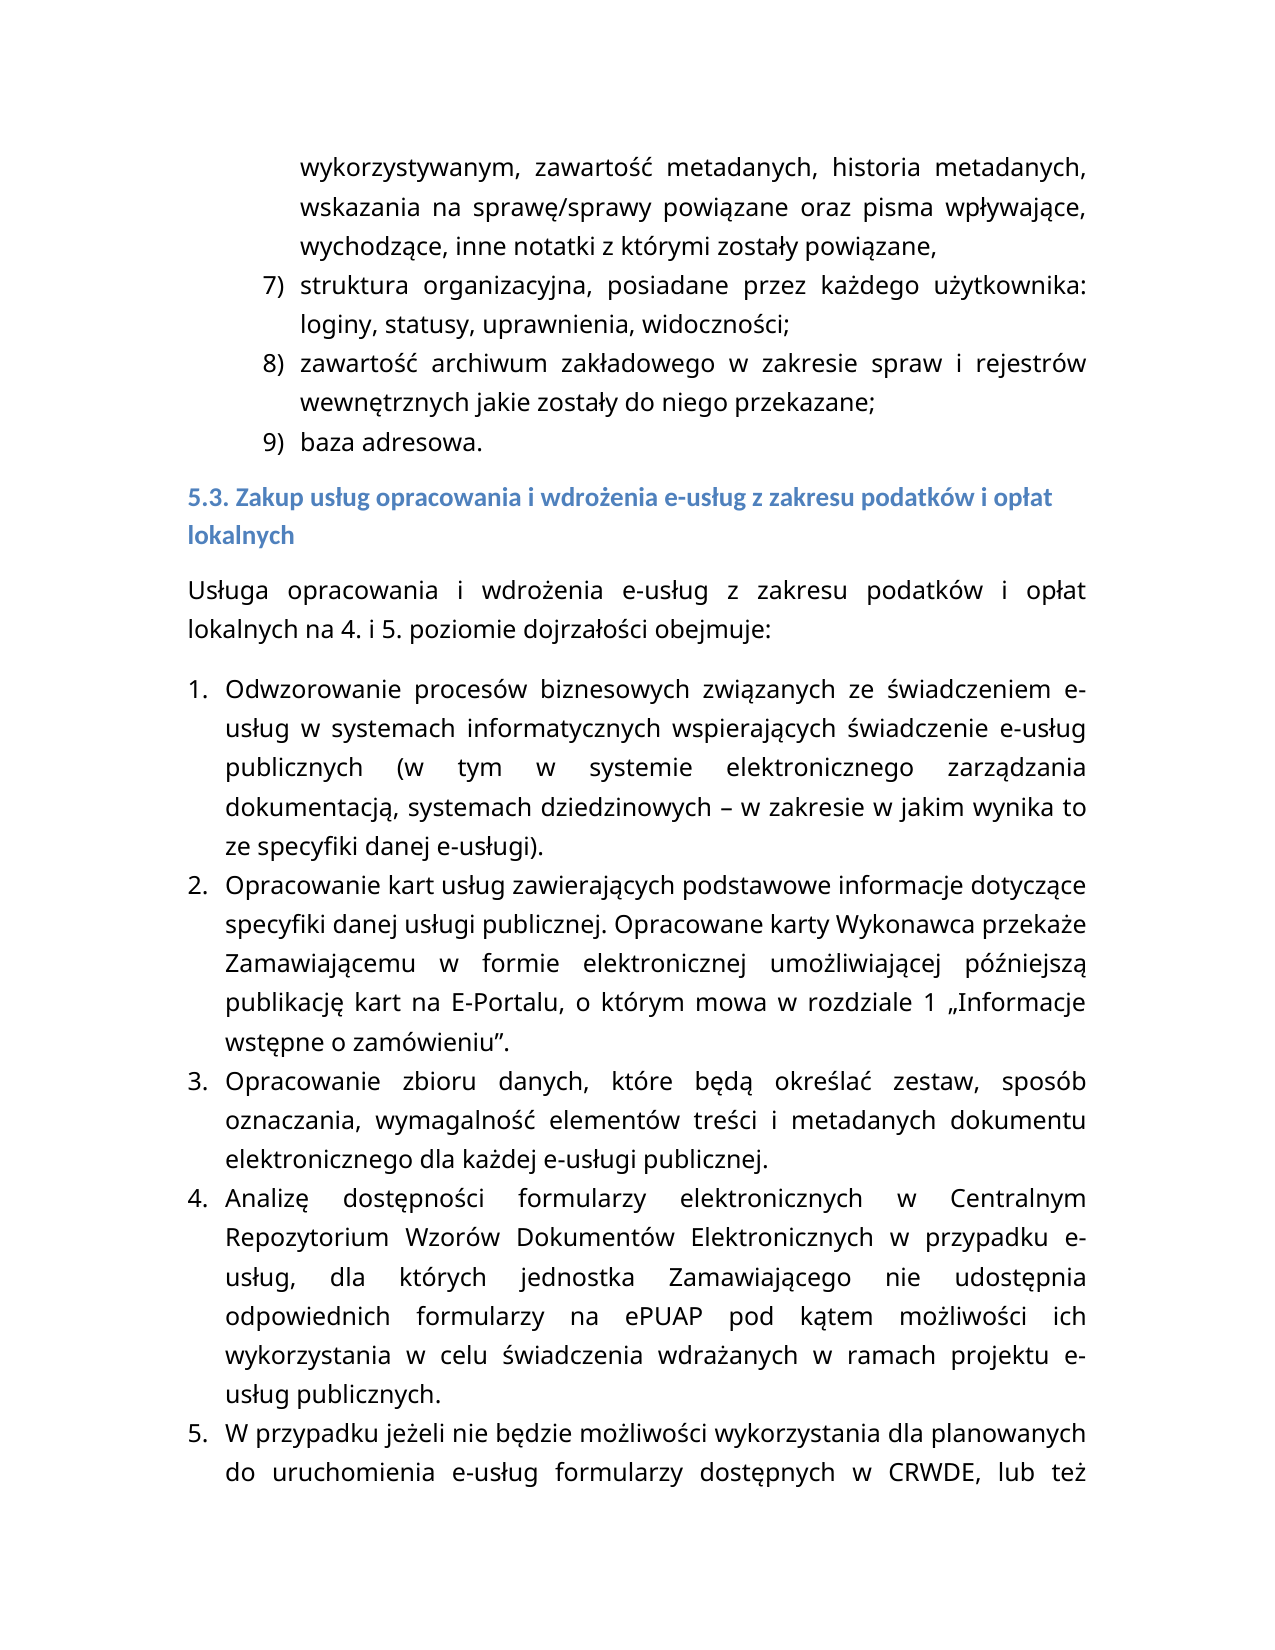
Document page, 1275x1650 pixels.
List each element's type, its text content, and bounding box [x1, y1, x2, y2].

list Analizę dostępności formularzy elektronicznych w Centralnym Repozytorium Wzorów Dokumentów Elektronicznych w przypadku e-usług, dla których jednostka Zamawiającego nie udostępnia odpowiednich formularzy na ePUAP pod kątem możliwości ich wykorzystania w celu świadczenia wdrażanych w ramach projektu e-usług publicznych. [187, 1181, 1087, 1411]
list Odwzorowanie procesów biznesowych związanych ze świadczeniem e-usług w systemach informatycznych wspierających świadczenie e-usług publicznych (w tym w systemie elektronicznego zarządzania dokumentacją, systemach dziedzinowych – w zakresie w jakim wynika to ze specyfiki danej e-usługi). [187, 672, 1087, 862]
subtitle 5.3. Zakup usług opracowania i wdrożenia e-usług z zakresu podatków i opłat lokalnych [187, 480, 1087, 551]
list Opracowanie kart usług zawierających podstawowe informacje dotyczące specyfiki danej usługi publicznej. Opracowane karty Wykonawca przekaże Zamawiającemu w formie elektronicznej umożliwiającej późniejszą publikację kart na E-Portalu, o którym mowa w rozdziale 1 „Informacje wstępne o zamówieniu”. [187, 867, 1087, 1058]
text Usługa opracowania i wdrożenia e-usług z zakresu podatków i opłat lokalnych na 4. i 5. poziomie dojrzałości obejmuje: [187, 572, 1087, 646]
list struktura organizacyjna, posiadane przez każdego użytkownika: loginy, statusy, uprawnienia, widoczności; [262, 267, 1087, 341]
list zawartość archiwum zakładowego w zakresie spraw i rejestrów wewnętrznych jakie zostały do niego przekazane; [262, 346, 1087, 419]
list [187, 1416, 1087, 1489]
list Opracowanie zbioru danych, które będą określać zestaw, sposób oznaczania, wymagalność elementów treści i metadanych dokumentu elektronicznego dla każdej e-usługi publicznej. [187, 1063, 1087, 1176]
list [262, 150, 1087, 262]
list baza adresowa. [262, 424, 1087, 458]
